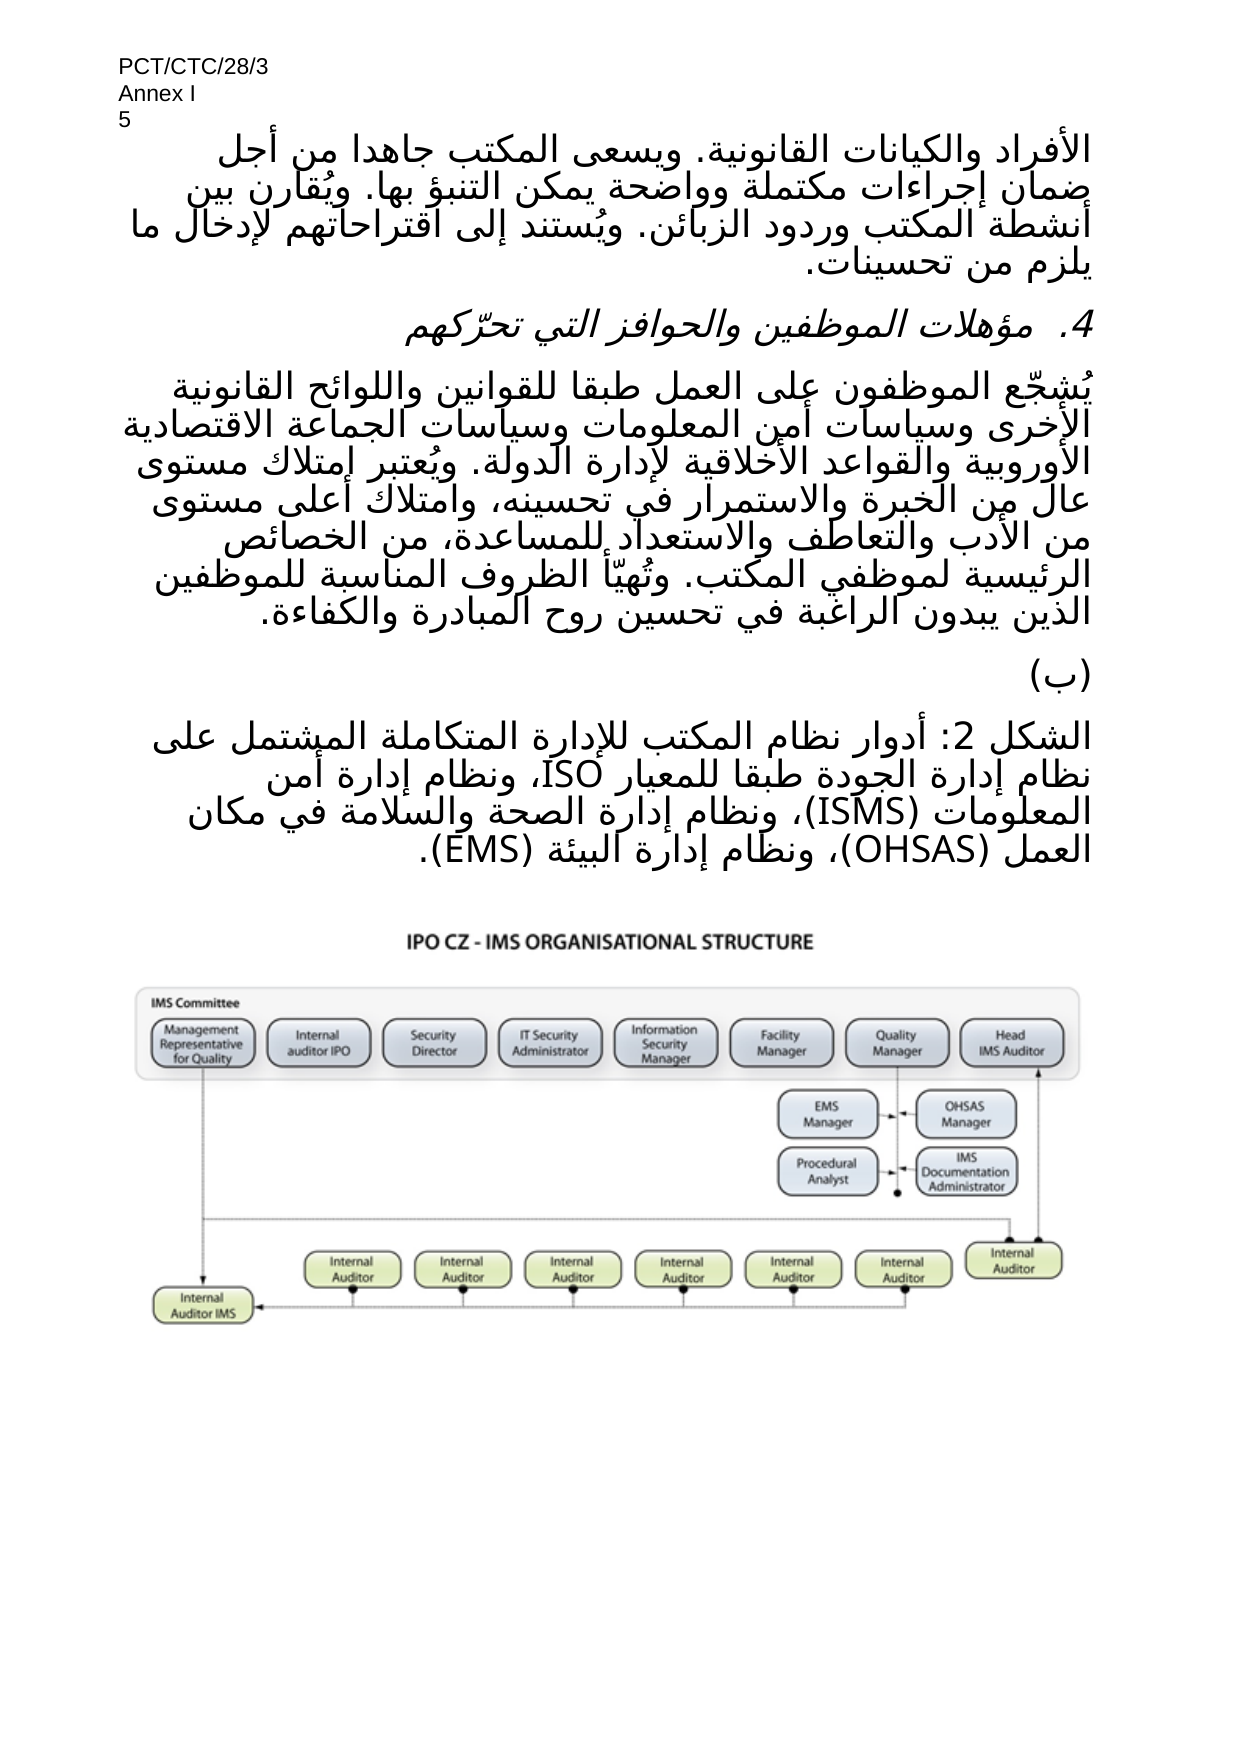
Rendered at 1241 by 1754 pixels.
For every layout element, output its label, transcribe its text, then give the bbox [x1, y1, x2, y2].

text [118, 132, 1092, 282]
text 4. مؤهلات الموظفين والحوافز التي تحرّكهم [118, 307, 1092, 345]
text يُشجّع الموظفون على العمل طبقا للقوانين واللوائح القانونية الأخرى وسياسات أمن المعلومات وسياسات الجماعة الاقتصادية الأوروبية والقواعد الأخلاقية لإدارة الدولة. ويُعتبر امتلاك مستوى عال من الخبرة والاستمرار في تحسينه، وامتلاك أعلى مستوى من الأدب والتعاطف والاستعداد للمساعدة، من الخصائص الرئيسية لموظفي المكتب. وتُهيّأ الظروف المناسبة للموظفين الذين يبدون الراغبة في تحسين روح المبادرة والكفاءة. [118, 370, 1092, 632]
text الشكل 2: أدوار نظام المكتب للإدارة المتكاملة المشتمل على نظام إدارة الجودة طبقا للمعيار ISO، ونظام إدارة أمن المعلومات (ISMS)، ونظام إدارة الصحة والسلامة في مكان العمل (OHSAS)، ونظام إدارة البيئة (EMS). [118, 720, 1092, 870]
text (ب) [118, 657, 1092, 695]
